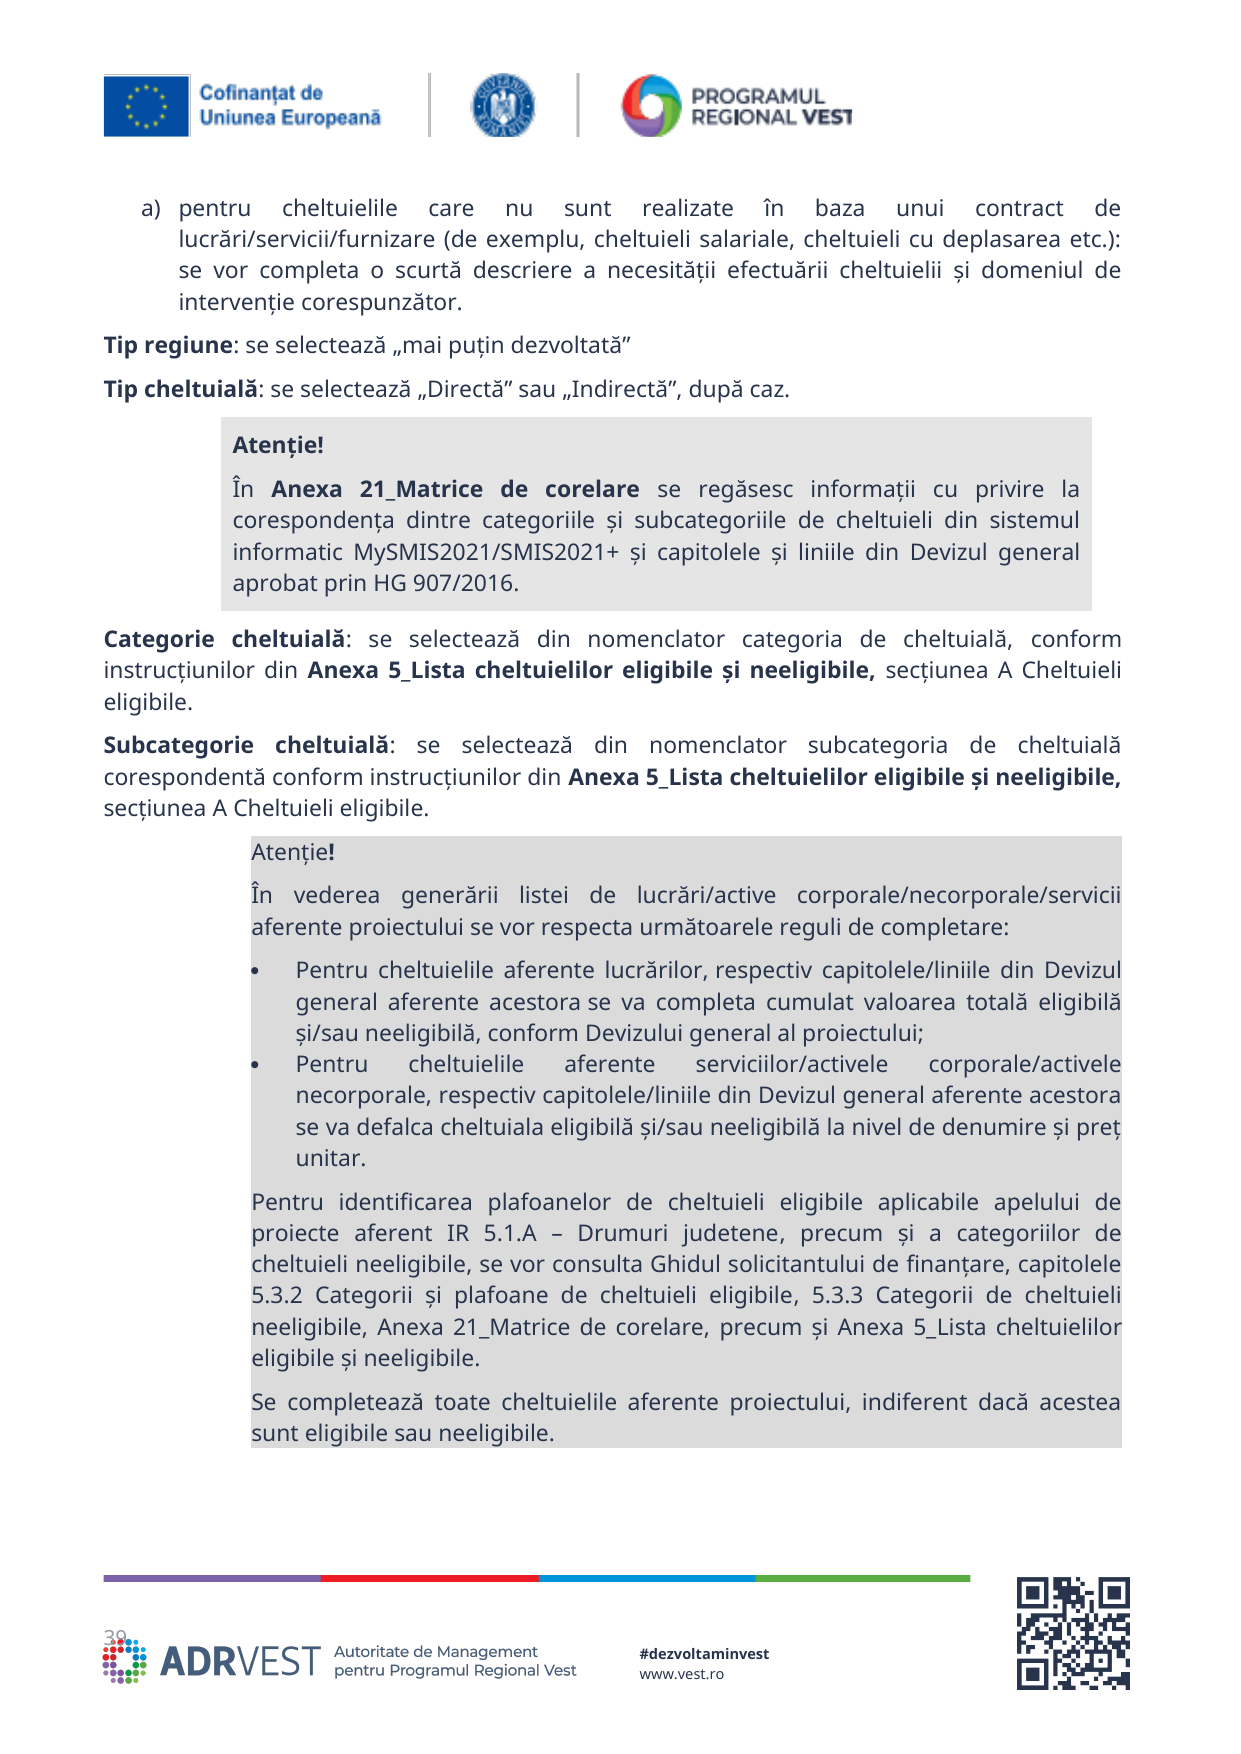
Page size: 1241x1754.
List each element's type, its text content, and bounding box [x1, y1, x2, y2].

text Pentru identificarea plafoanelor de cheltuieli eligibile aplicabile apelului de proiecte aferent IR 5.1.A – Drumuri judetene, precum și a categoriilor de cheltuieli neeligibile, se vor consulta Ghidul solicitantului de finanțare, capitolele 5.3.2 Categorii și plafoane de cheltuieli eligibile, 5.3.3 Categorii de cheltuieli neeligibile, Anexa 21_Matrice de corelare, precum și Anexa 5_Lista cheltuielilor eligibile și neeligibile. [251, 1186, 1122, 1373]
list pentru cheltuielile care nu sunt realizate în baza unui contract de lucrări/servicii/furnizare (de exemplu, cheltuieli salariale, cheltuieli cu deplasarea etc.): se vor completa o scurtă descriere a necesității efectuării cheltuielii și domeniul de intervenție corespunzător. [141, 192, 1122, 317]
text Subcategorie cheltuială: se selectează din nomenclator subcategoria de cheltuială corespondentă conform instrucțiunilor din Anexa 5_Lista cheltuielilor eligibile și neeligibile, secțiunea A Cheltuieli eligibile. [103, 729, 1122, 823]
text În vederea generării listei de lucrări/active corporale/necorporale/servicii aferente proiectului se vor respecta următoarele reguli de completare: [251, 879, 1122, 942]
text Categorie cheltuială: se selectează din nomenclator categoria de cheltuială, conform instrucțiunilor din Anexa 5_Lista cheltuielilor eligibile și neeligibile, secțiunea A Cheltuieli eligibile. [103, 623, 1122, 717]
picture [1008, 1568, 1139, 1699]
list Pentru cheltuielile aferente serviciilor/activele corporale/activele necorporale, respectiv capitolele/liniile din Devizul general aferente acestora se va defalca cheltuiala eligibilă și/sau neeligibilă la nivel de denumire și preț unitar. [251, 1048, 1122, 1173]
table_header Atenție! În Anexa 21_Matrice de corelare se regăsesc informații cu privire la corespondența dintre categoriile și subcategoriile de cheltuieli din sistemul informatic MySMIS2021/SMIS2021+ și capitolele și liniile din Devizul general aprobat prin HG 907/2016. [221, 417, 1092, 611]
list Pentru cheltuielile aferente lucrărilor, respectiv capitolele/liniile din Devizul general aferente acestora se va completa cumulat valoarea totală eligibilă și/sau neeligibilă, conform Devizului general al proiectului; [251, 954, 1122, 1048]
picture [93, 1636, 582, 1687]
text Se completează toate cheltuielile aferente proiectului, indiferent dacă acestea sunt eligibile sau neeligibile. [251, 1386, 1122, 1448]
text Tip cheltuială: se selectează „Directă” sau „Indirectă”, după caz. [103, 373, 1122, 404]
text Tip regiune: se selectează „mai puțin dezvoltată” [103, 329, 1122, 361]
text Atenție! [251, 836, 1122, 867]
